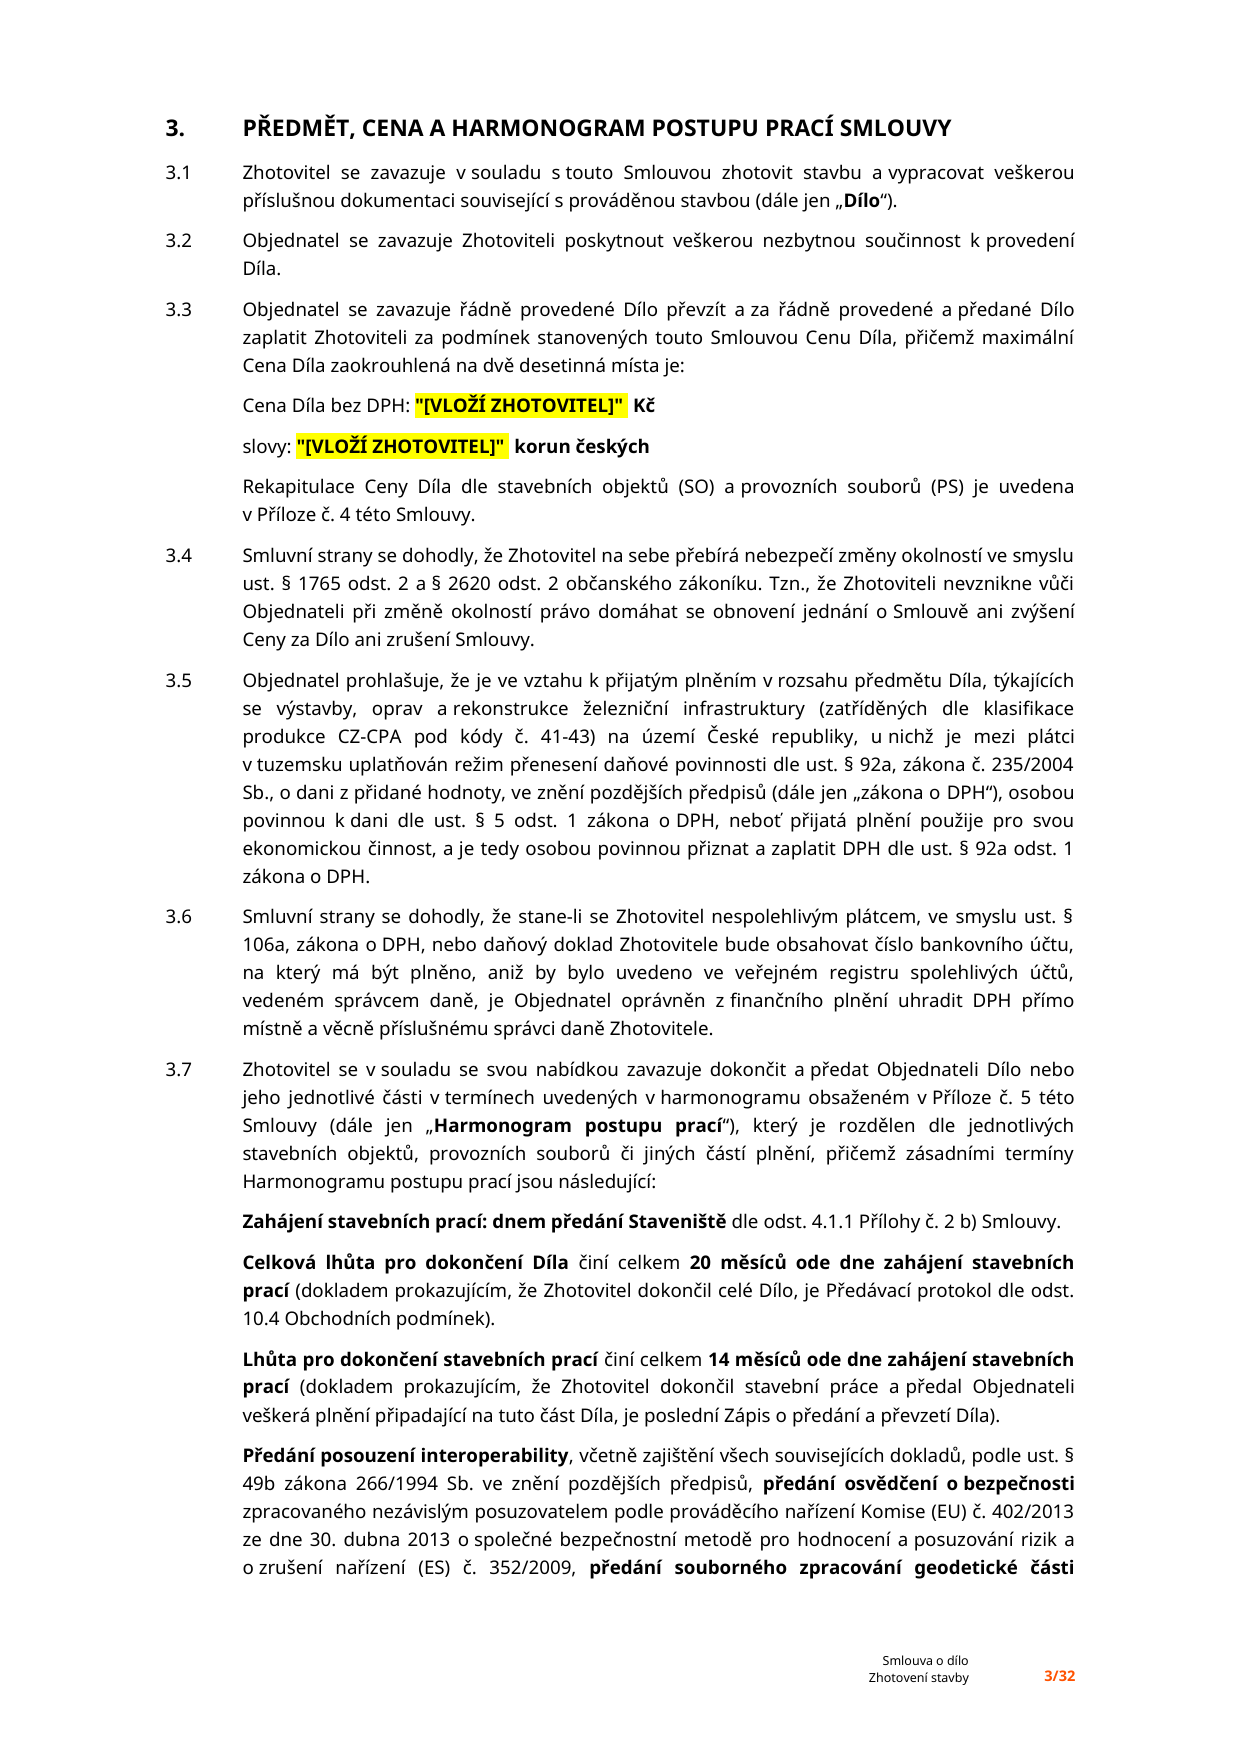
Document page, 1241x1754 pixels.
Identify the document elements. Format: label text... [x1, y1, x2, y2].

text Zhotovitel se v souladu se svou nabídkou zavazuje dokončit a předat Objednateli Dílo nebo jeho jednotlivé části v termínech uvedených v harmonogramu obsaženém v Příloze č. 5 této Smlouvy (dále jen „Harmonogram postupu prací“), který je rozdělen dle jednotlivých stavebních objektů, provozních souborů či jiných částí plnění, přičemž zásadními termíny Harmonogramu postupu prací jsou následující: [165, 1056, 1075, 1194]
text Rekapitulace Ceny Díla dle stavebních objektů (SO) a provozních souborů (PS) je uvedena v Příloze č. 4 této Smlouvy. [242, 474, 1075, 527]
text Smluvní strany se dohodly, že Zhotovitel na sebe přebírá nebezpečí změny okolností ve smyslu ust. § 1765 odst. 2 a § 2620 odst. 2 občanského zákoníku. Tzn., že Zhotoviteli nevznikne vůči Objednateli při změně okolností právo domáhat se obnovení jednání o Smlouvě ani zvýšení Ceny za Dílo ani zrušení Smlouvy. [165, 542, 1075, 652]
text Objednatel se zavazuje Zhotoviteli poskytnout veškerou nezbytnou součinnost k provedení Díla. [165, 228, 1075, 281]
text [242, 1442, 1075, 1580]
text PŘEDMĚT, CENA A HARMONOGRAM POSTUPU PRACÍ SMLOUVY [165, 112, 1075, 143]
text slovy: korun českých [242, 433, 296, 459]
text Smluvní strany se dohodly, že stane-li se Zhotovitel nespolehlivým plátcem, ve smyslu ust. § 106a, zákona o DPH, nebo daňový doklad Zhotovitele bude obsahovat číslo bankovního účtu, na který má být plněno, aniž by bylo uvedeno ve veřejném registru spolehlivých účtů, vedeném správcem daně, je Objednatel oprávněn z finančního plnění uhradit DPH přímo místně a věcně příslušnému správci daně Zhotovitele. [165, 903, 1075, 1041]
text Lhůta pro dokončení stavebních prací činí celkem 14 měsíců ode dne zahájení stavebních prací (dokladem prokazujícím, že Zhotovitel dokončil stavební práce a předal Objednateli veškerá plnění připadající na tuto část Díla, je poslední Zápis o předání a převzetí Díla). [242, 1346, 1075, 1427]
text Objednatel se zavazuje řádně provedené Dílo převzít a za řádně provedené a předané Dílo zaplatit Zhotoviteli za podmínek stanovených touto Smlouvou Cenu Díla, přičemž maximální Cena Díla zaokrouhlená na dvě desetinná místa je: [165, 296, 1075, 378]
text Zhotovitel se zavazuje v souladu s touto Smlouvou zhotovit stavbu a vypracovat veškerou příslušnou dokumentaci související s prováděnou stavbou (dále jen „Dílo“). [165, 159, 1075, 213]
text Celková lhůta pro dokončení Díla činí celkem 20 měsíců ode dne zahájení stavebních prací (dokladem prokazujícím, že Zhotovitel dokončil celé Dílo, je Předávací protokol dle odst. 10.4 Obchodních podmínek). [242, 1249, 1075, 1331]
text Zahájení stavebních prací: dnem předání Staveniště dle odst. 4.1.1 Přílohy č. 2 b) Smlouvy. [242, 1209, 1075, 1234]
text Cena Díla bez DPH: Kč [628, 393, 1075, 418]
text Cena Díla bez DPH: Kč [242, 393, 415, 418]
text Objednatel prohlašuje, že je ve vztahu k přijatým plněním v rozsahu předmětu Díla, týkajících se výstavby, oprav a rekonstrukce železniční infrastruktury (zatříděných dle klasifikace produkce CZ-CPA pod kódy č. 41-43) na území České republiky, u nichž je mezi plátci v tuzemsku uplatňován režim přenesení daňové povinnosti dle ust. § 92a, zákona č. 235/2004 Sb., o dani z přidané hodnoty, ve znění pozdějších předpisů (dále jen „zákona o DPH“), osobou povinnou k dani dle ust. § 5 odst. 1 zákona o DPH, neboť přijatá plnění použije pro svou ekonomickou činnost, a je tedy osobou povinnou přiznat a zaplatit DPH dle ust. § 92a odst. 1 zákona o DPH. [165, 667, 1075, 888]
text slovy: korun českých [509, 433, 1075, 459]
